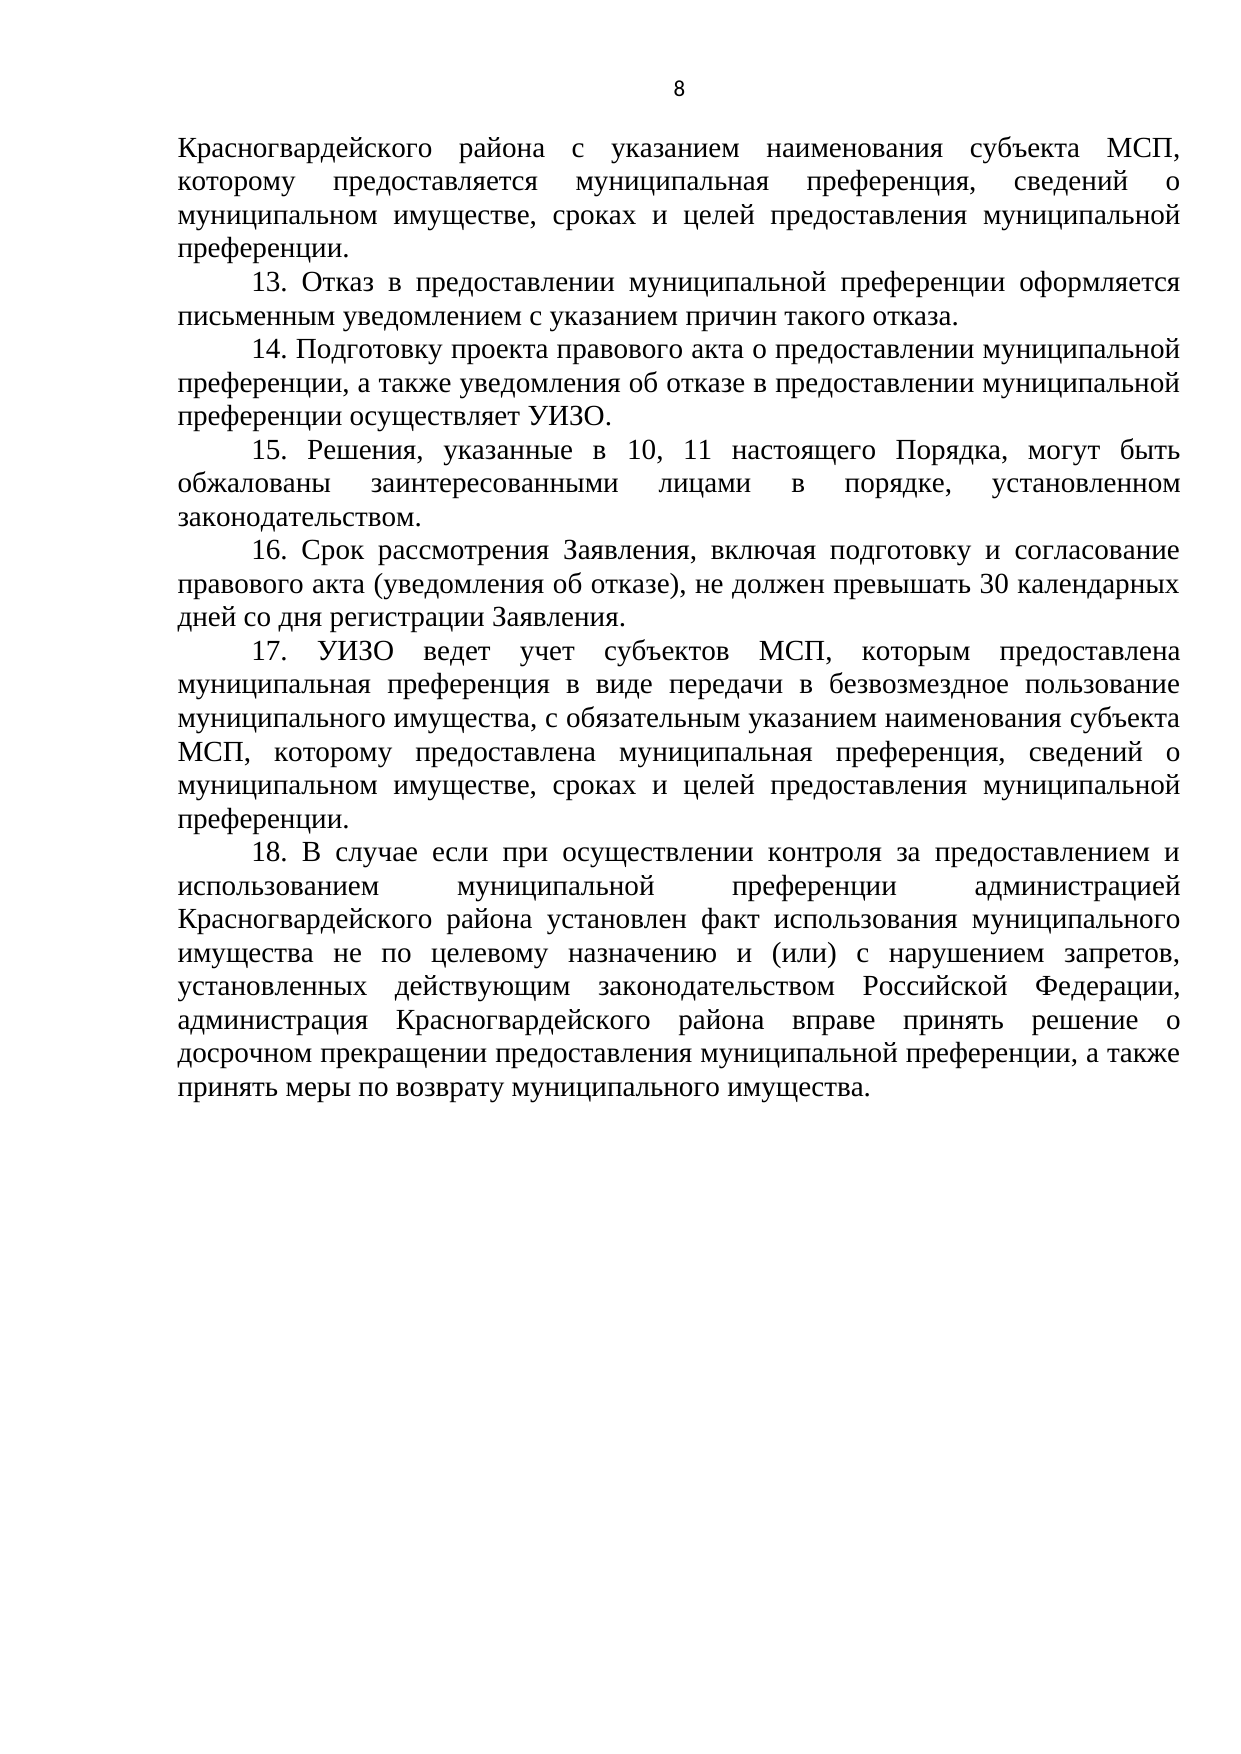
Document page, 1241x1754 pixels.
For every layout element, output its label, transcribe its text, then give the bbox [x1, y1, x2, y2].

text 18. В случае если при осуществлении контроля за предоставлением и использованием муниципальной преференции администрацией Красногвардейского района установлен факт использования муниципального имущества не по целевому назначению и (или) с нарушением запретов, установленных действующим законодательством Российской Федерации, администрация Красногвардейского района вправе принять решение о досрочном прекращении предоставления муниципальной преференции, а также принять меры по возврату муниципального имущества. [177, 834, 1181, 1103]
text 13. Отказ в предоставлении муниципальной преференции оформляется письменным уведомлением с указанием причин такого отказа. [177, 264, 1181, 331]
text 17. УИЗО ведет учет субъектов МСП, которым предоставлена муниципальная преференция в виде передачи в безвозмездное пользование муниципального имущества, с обязательным указанием наименования субъекта МСП, которому предоставлена муниципальная преференция, сведений о муниципальном имуществе, сроках и целей предоставления муниципальной преференции. [177, 633, 1181, 834]
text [177, 130, 1181, 264]
text 16. Срок рассмотрения Заявления, включая подготовку и согласование правового акта (уведомления об отказе), не должен превышать 30 календарных дней со дня регистрации Заявления. [177, 532, 1181, 633]
text 15. Решения, указанные в 10, 11 настоящего Порядка, могут быть обжалованы заинтересованными лицами в порядке, установленном законодательством. [177, 432, 1181, 532]
text 14. Подготовку проекта правового акта о предоставлении муниципальной преференции, а также уведомления об отказе в предоставлении муниципальной преференции осуществляет УИЗО. [177, 331, 1181, 432]
